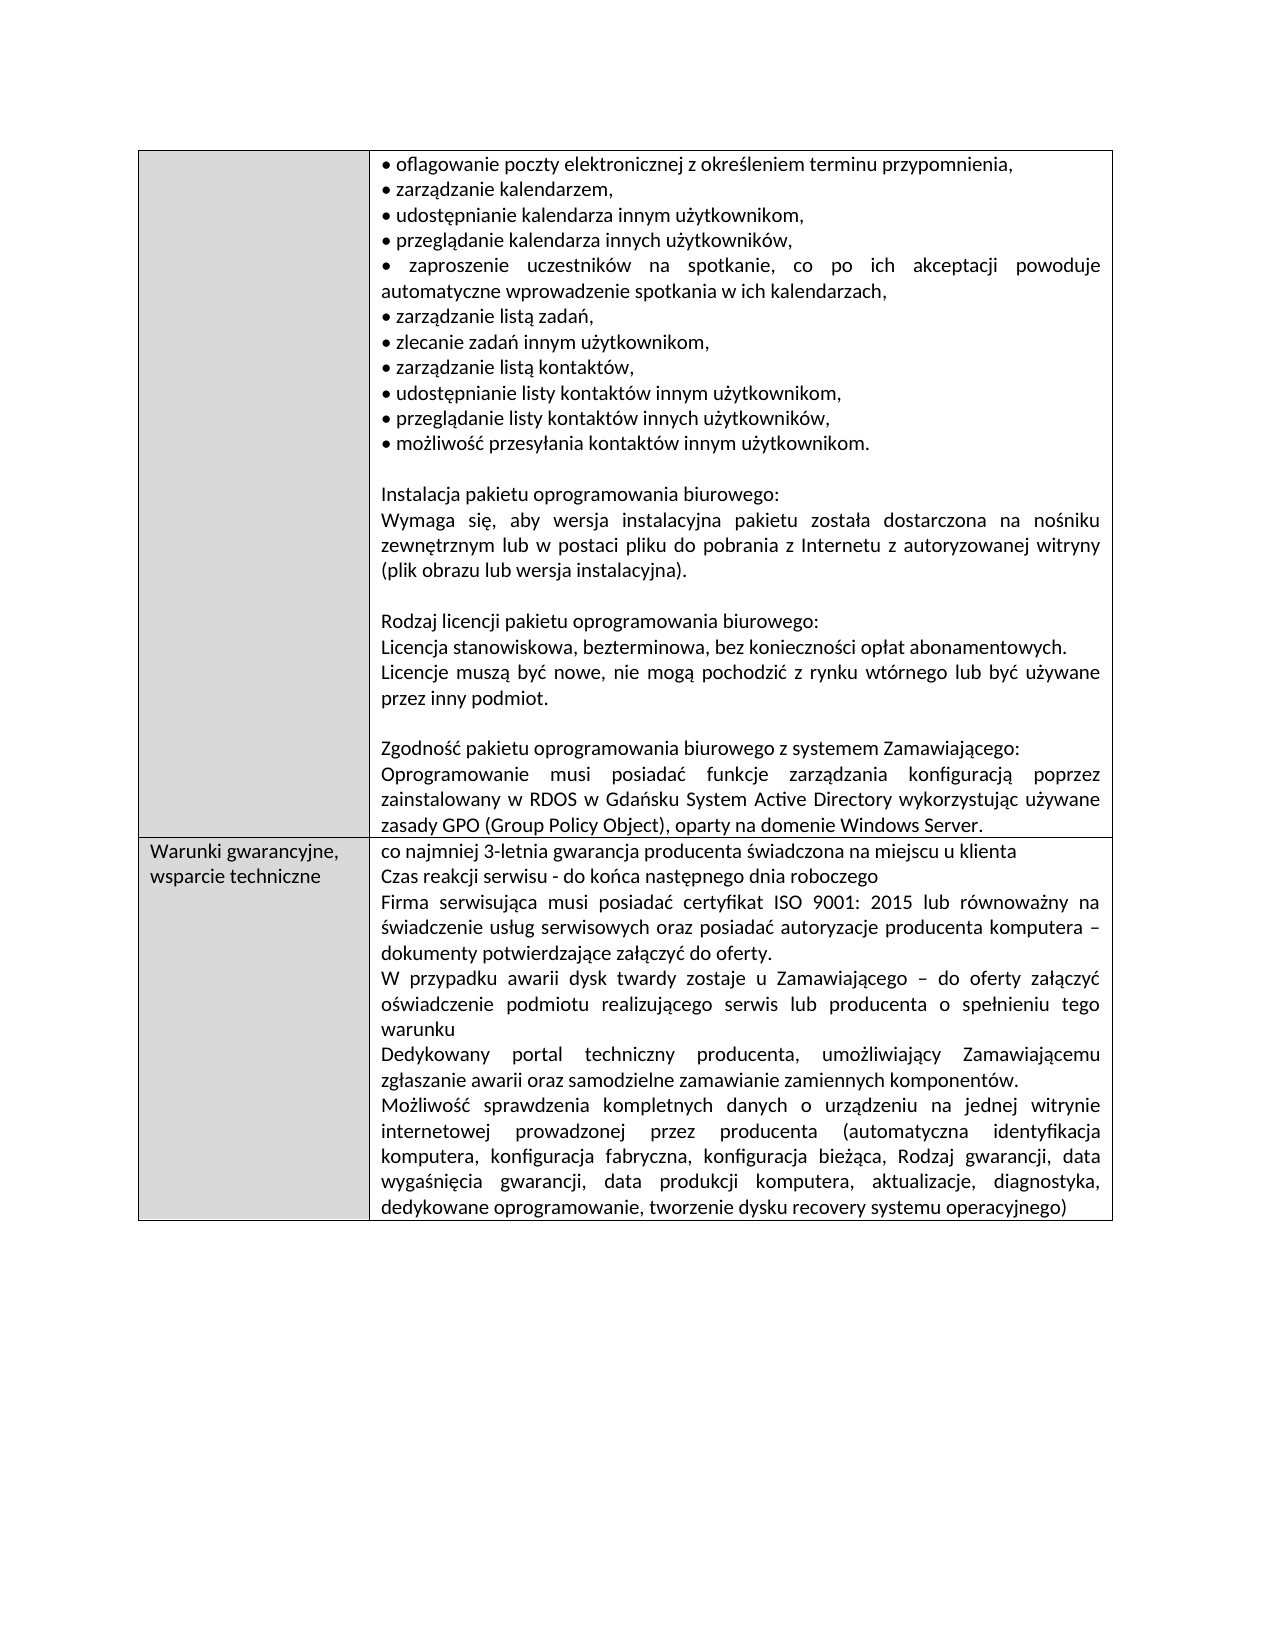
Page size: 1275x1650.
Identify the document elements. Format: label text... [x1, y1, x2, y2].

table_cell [370, 151, 1112, 837]
table_cell Warunki gwarancyjne, wsparcie techniczne [139, 838, 369, 1219]
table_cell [139, 151, 369, 837]
table_cell co najmniej 3-letnia gwarancja producenta świadczona na miejscu u klienta Czas reakcji serwisu - do końca następnego dnia roboczego Firma serwisująca musi posiadać certyfikat ISO 9001: 2015 lub równoważny na świadczenie usług serwisowych oraz posiadać autoryzacje producenta komputera – dokumenty potwierdzające załączyć do oferty. W przypadku awarii dysk twardy zostaje u Zamawiającego – do oferty załączyć oświadczenie podmiotu realizującego serwis lub producenta o spełnieniu tego warunku Dedykowany portal techniczny producenta, umożliwiający Zamawiającemu zgłaszanie awarii oraz samodzielne zamawianie zamiennych komponentów. Możliwość sprawdzenia kompletnych danych o urządzeniu na jednej witrynie internetowej prowadzonej przez producenta (automatyczna identyfikacja komputera, konfiguracja fabryczna, konfiguracja bieżąca, Rodzaj gwarancji, data wygaśnięcia gwarancji, data produkcji komputera, aktualizacje, diagnostyka, dedykowane oprogramowanie, tworzenie dysku recovery systemu operacyjnego) [370, 838, 1112, 1219]
